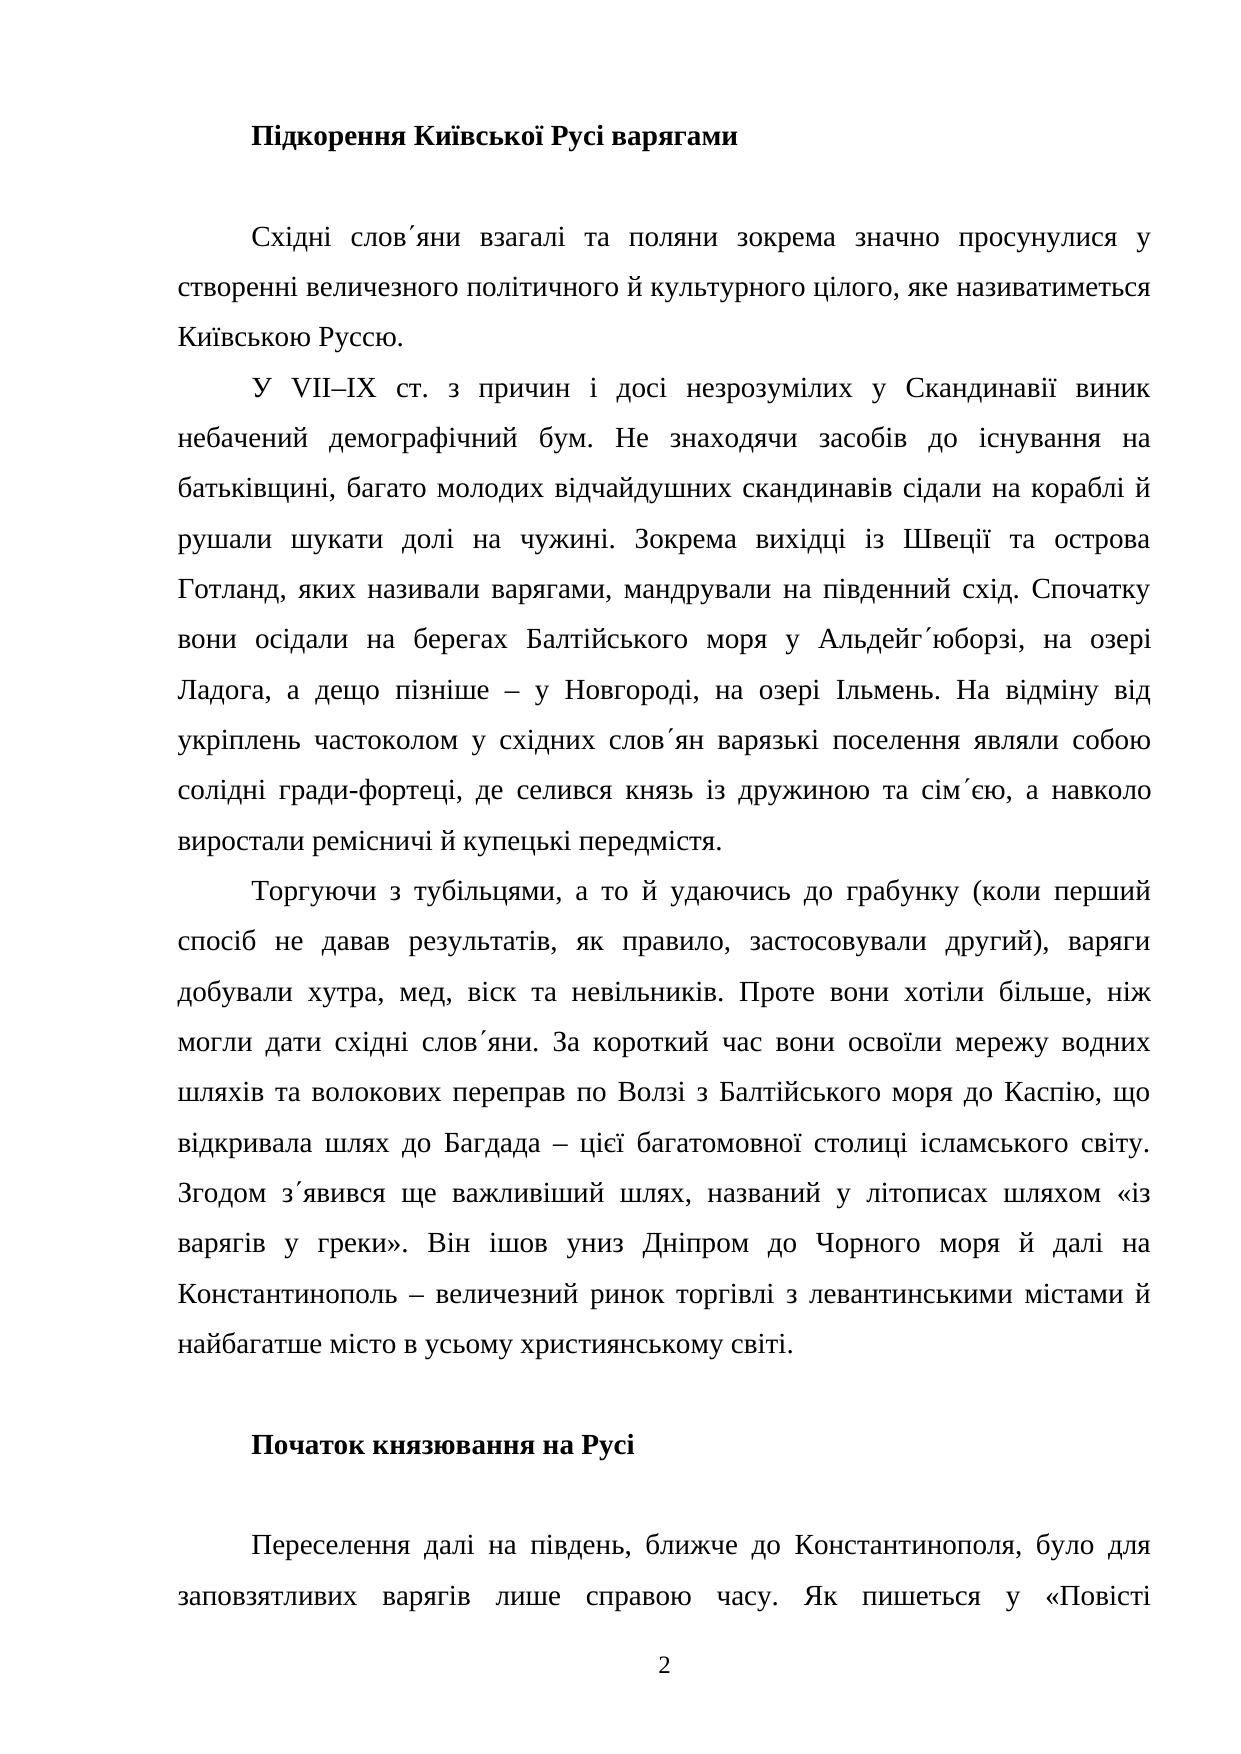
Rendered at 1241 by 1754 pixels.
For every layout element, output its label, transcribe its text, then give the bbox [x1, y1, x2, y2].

text Східні словяни взагалі та поляни зокрема значно просунулися у створенні величезного політичного й культурного цілого, яке називатиметься Київською Руссю. [177, 219, 1152, 353]
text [177, 1527, 1152, 1611]
text У VII–IX ст. з причин і досі незрозумілих у Скандинавії виник небачений демографічний бум. Не знаходячи засобів до існування на батьківщині, багато молодих відчайдушних скандинавів сідали на кораблі й рушали шукати долі на чужині. Зокрема вихідці із Швеції та острова Готланд, яких називали варягами, мандрували на південний схід. Спочатку вони осідали на берегах Балтійського моря у Альдейгюборзі, на озері Ладога, а дещо пізніше – у Новгороді, на озері Ільмень. На відміну від укріплень частоколом у східних словян варязькі поселення являли собою солідні гради-фортеці, де селився князь із дружиною та сімєю, а навколо виростали ремісничі й купецькі передмістя. [177, 370, 1152, 856]
text Початок князювання на Русі [177, 1427, 1152, 1460]
text Підкорення Київської Русі варягами [177, 118, 1152, 152]
text Торгуючи з тубільцями, а то й удаючись до грабунку (коли перший спосіб не давав результатів, як правило, застосовували другий), варяги добували хутра, мед, віск та невільників. Проте вони хотіли більше, ніж могли дати східні словяни. За короткий час вони освоїли мережу водних шляхів та волокових переправ по Волзі з Балтійського моря до Каспію, що відкривала шлях до Багдада – цієї багатомовної столиці ісламського світу. Згодом зявився ще важливіший шлях, названий у літописах шляхом «із варягів у греки». Він ішов униз Дніпром до Чорного моря й далі на Константинополь – величезний ринок торгівлі з левантинськими містами й найбагатше місто в усьому християнському світі. [177, 873, 1152, 1360]
